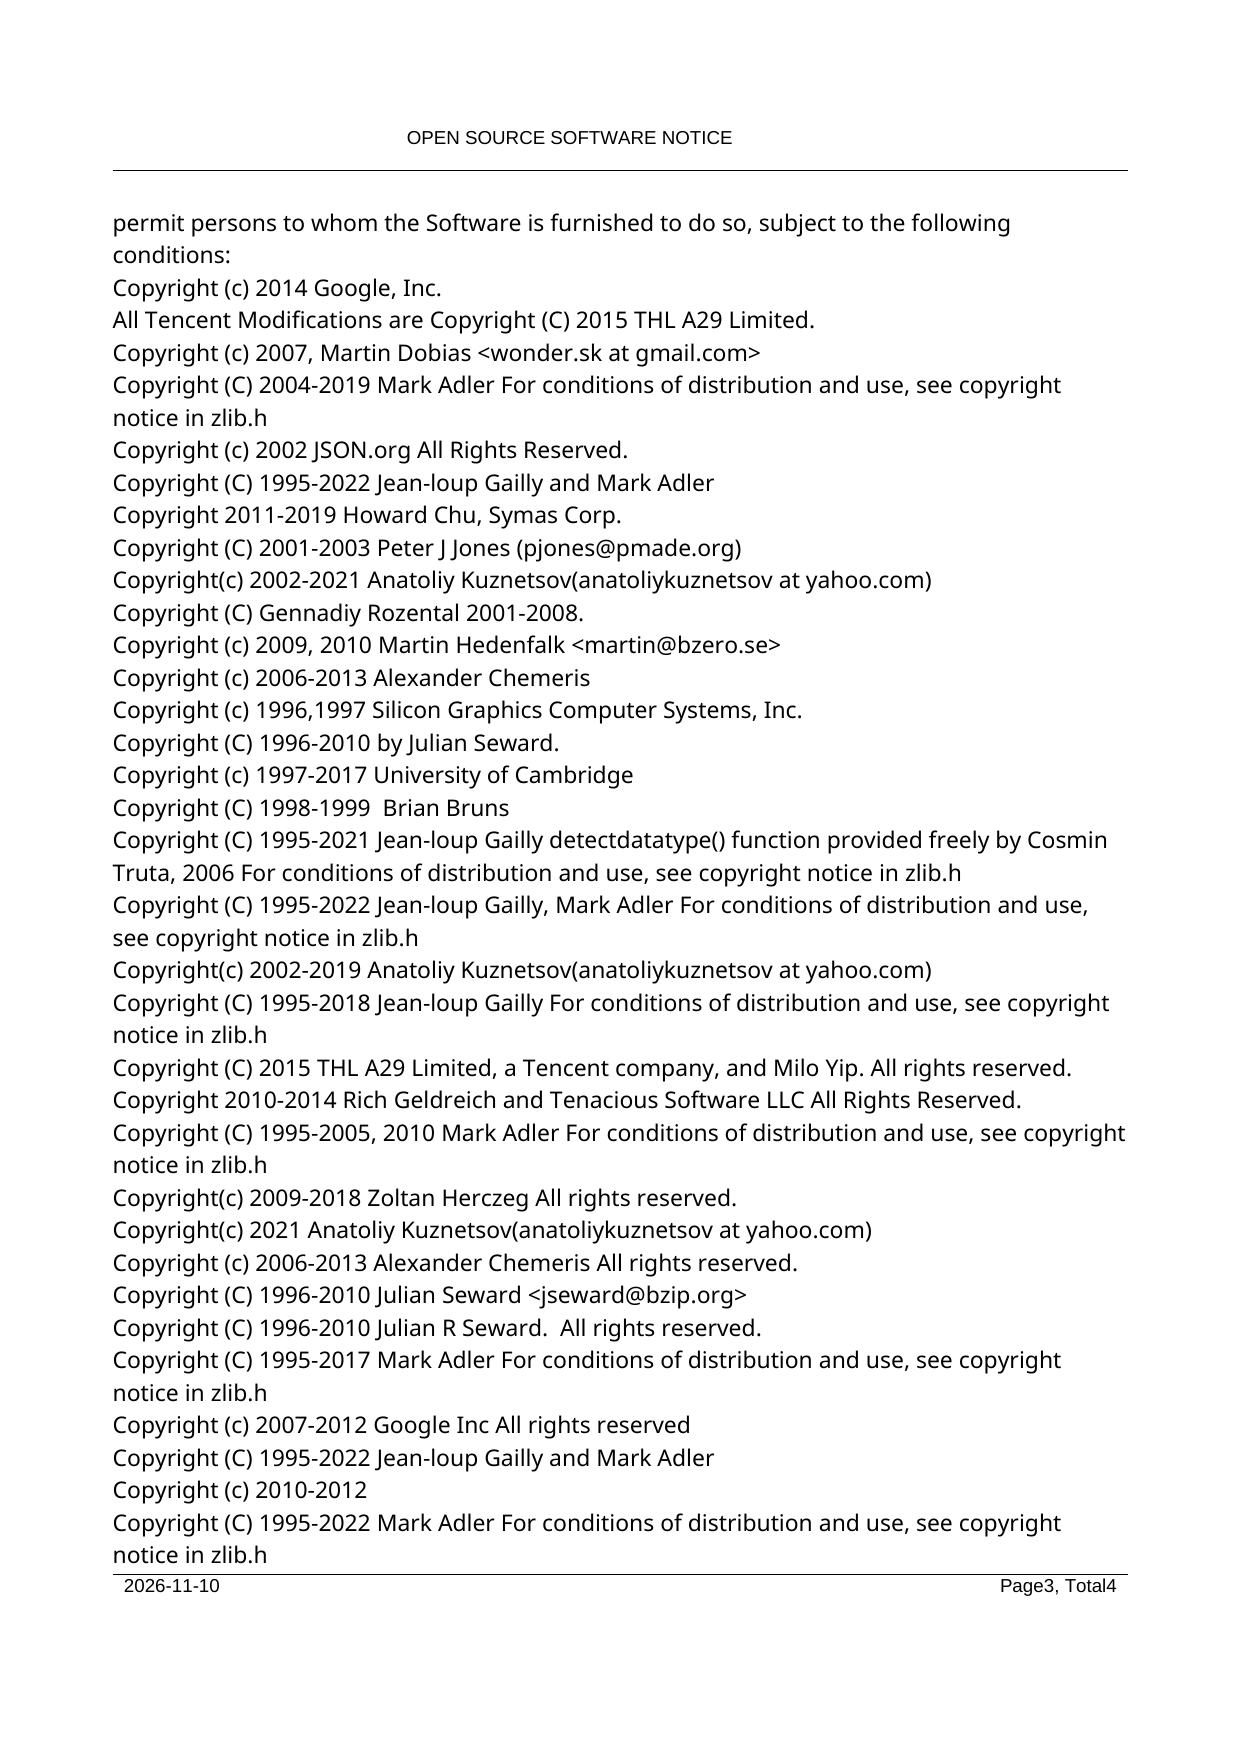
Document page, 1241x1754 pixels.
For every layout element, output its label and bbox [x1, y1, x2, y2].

text [112, 206, 1128, 1571]
